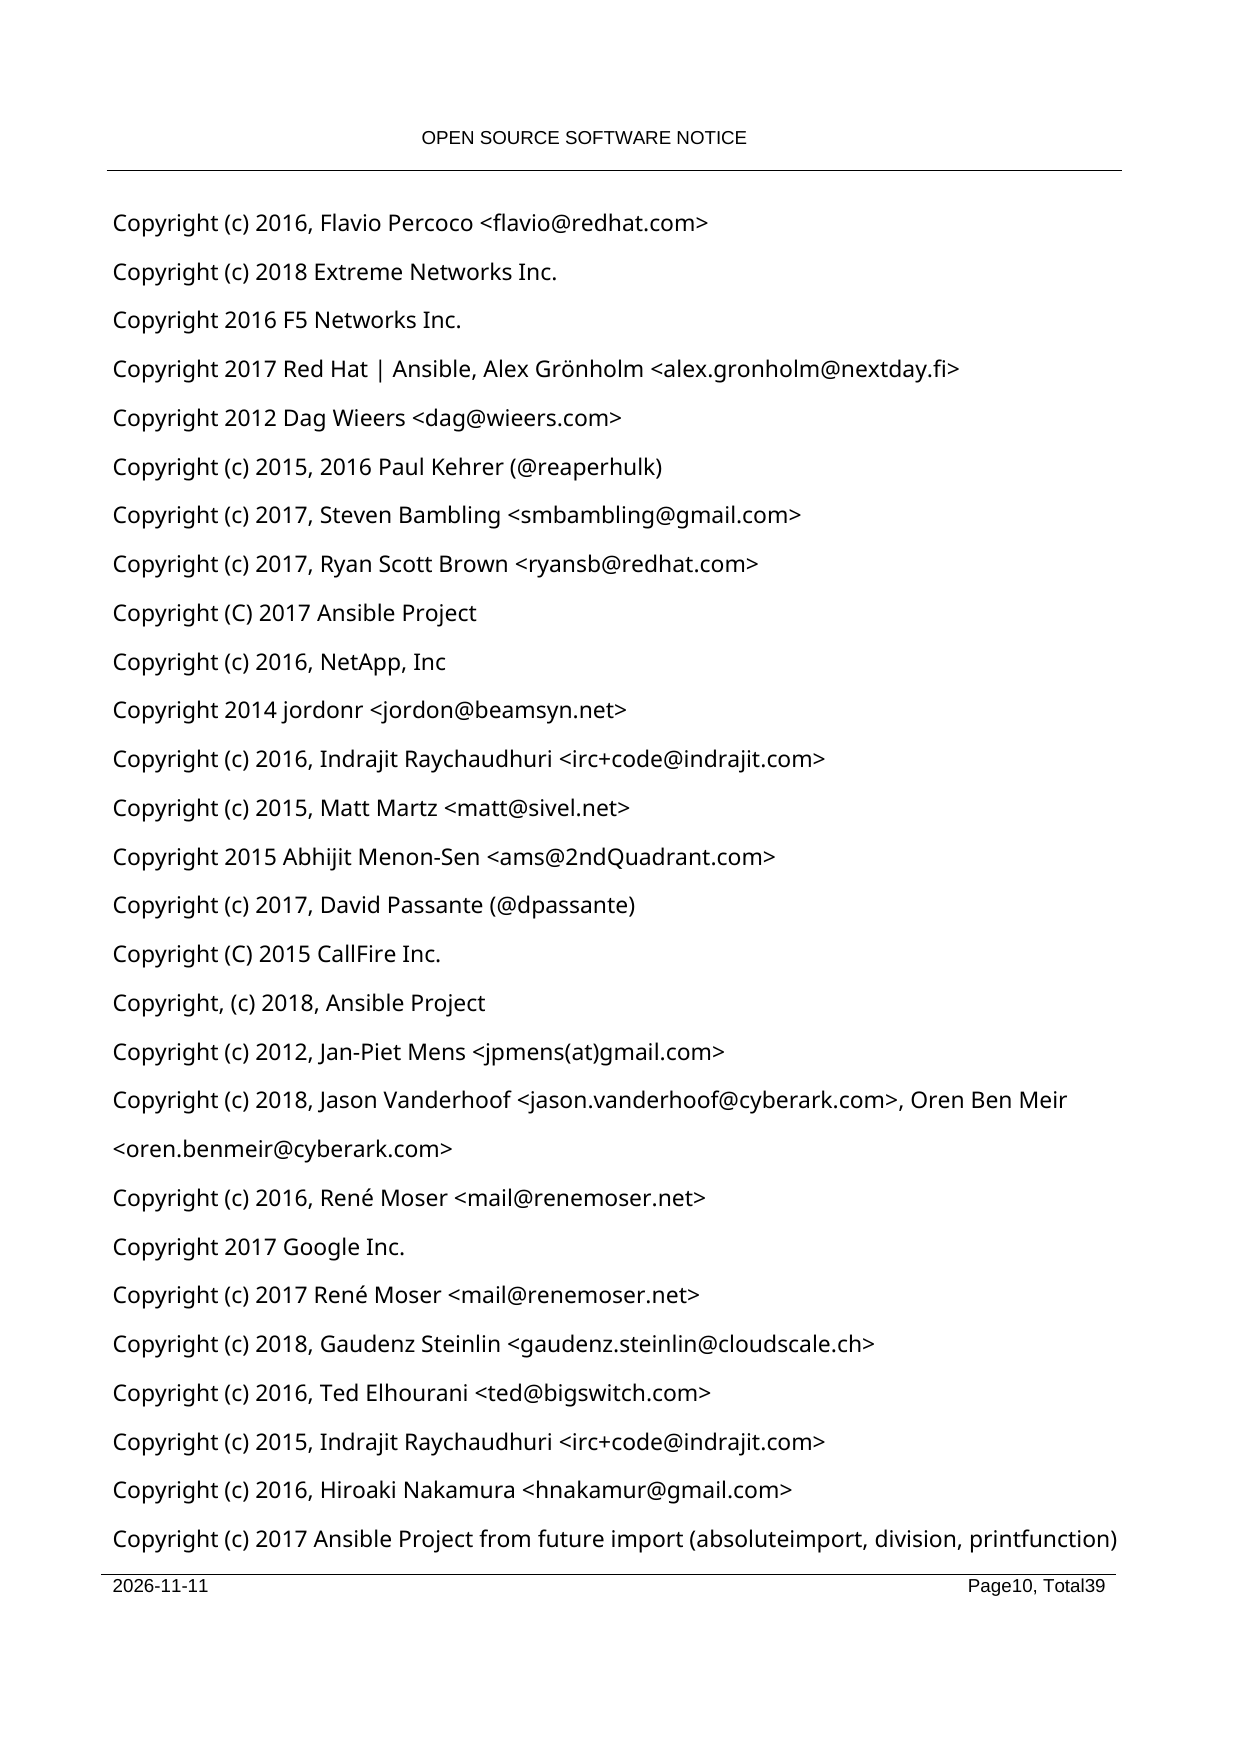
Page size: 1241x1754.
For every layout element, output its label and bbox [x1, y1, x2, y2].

text [112, 206, 1128, 1555]
